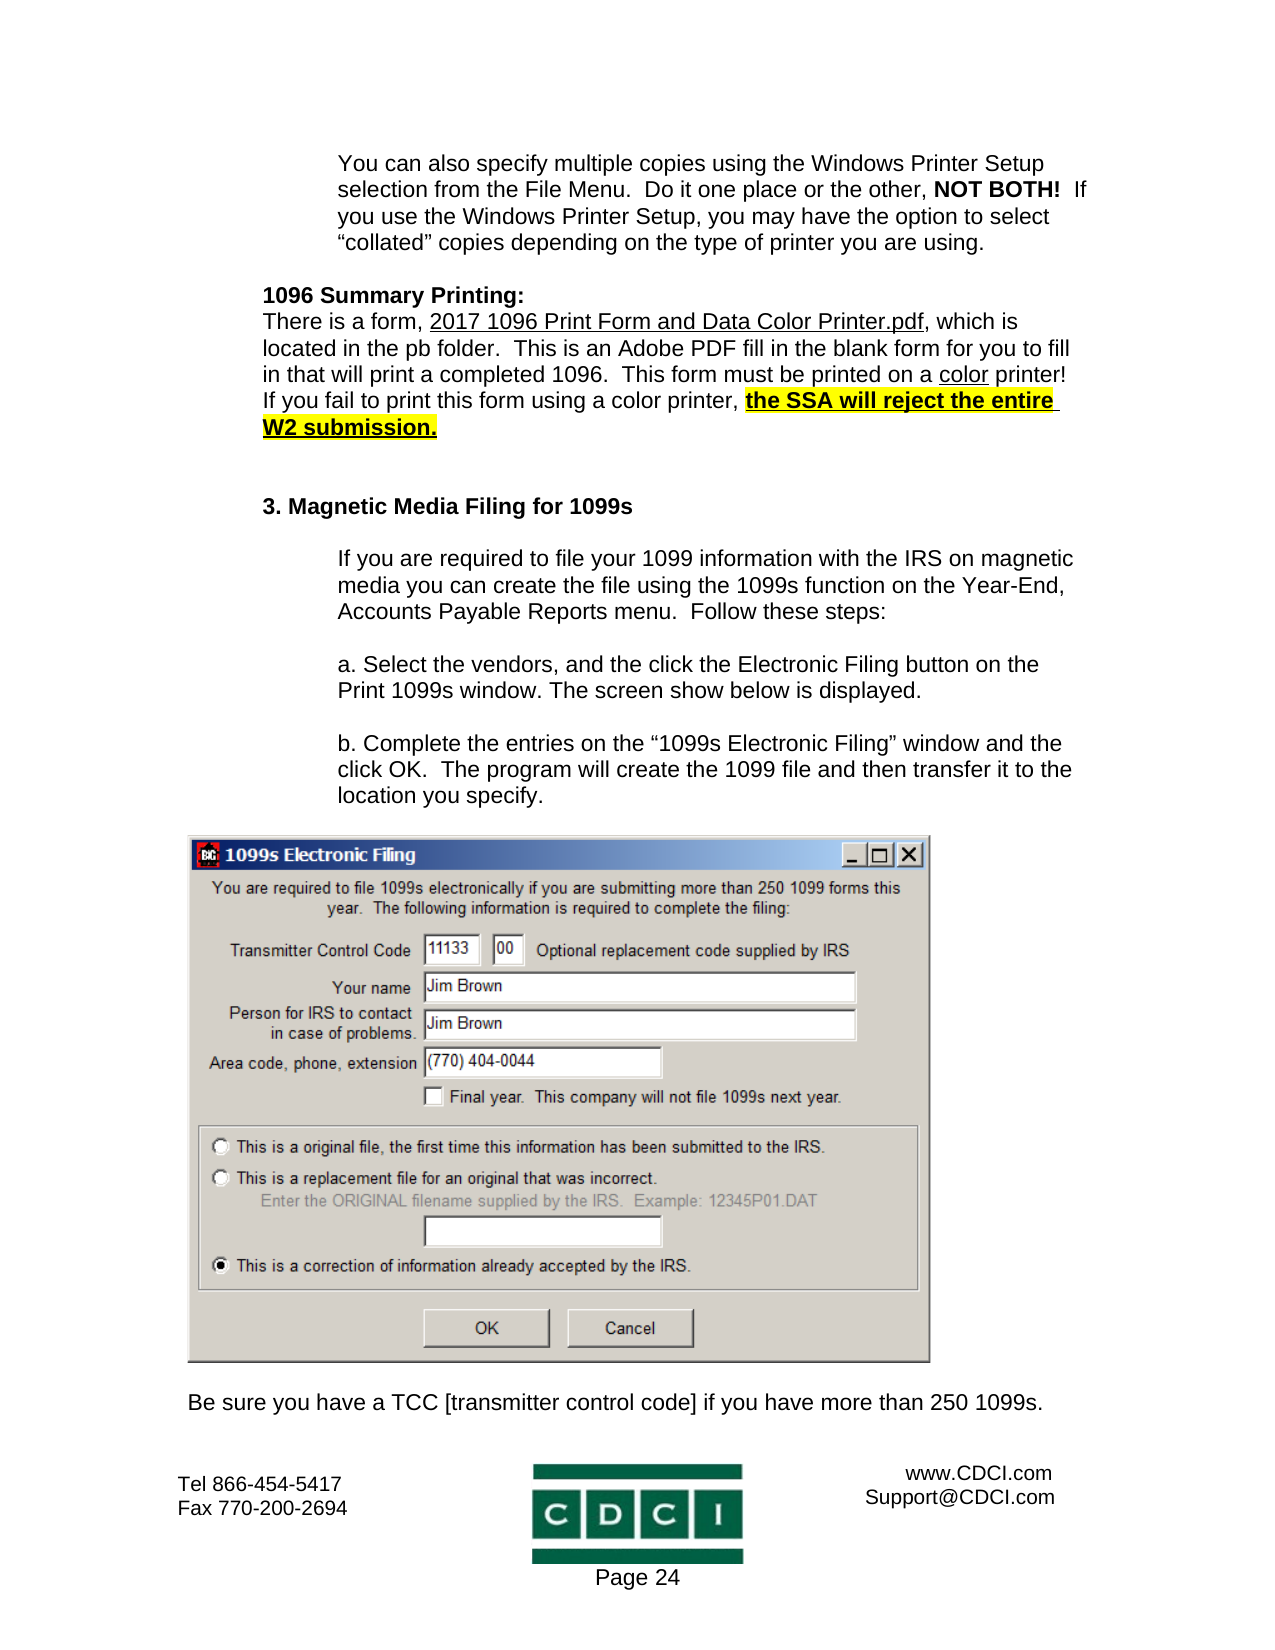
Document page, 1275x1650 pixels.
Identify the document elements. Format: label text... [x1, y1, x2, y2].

text a. Select the vendors, and the click the Electronic Filing button on the Print 1099s window. The screen show below is displayed. [337, 651, 1087, 703]
picture [187, 835, 931, 1363]
picture [531, 1463, 744, 1564]
text If you are required to file your 1099 information with the IRS on magnetic media you can create the file using the 1099s function on the Year-End, Accounts Payable Reports menu. Follow these steps: [337, 545, 1087, 624]
list 3. Magnetic Media Filing for 1099s [187, 493, 1087, 519]
text There is a form, 2017 1096 Print Form and Data Color Printer.pdf, which is located in the pb folder. This is an Adobe PDF fill in the blank form for you to fill in that will print a completed 1096. This form must be printed on a color printer! If you fail to print this form using a color printer, the SSA will reject the entire W2 submission. [262, 308, 1087, 440]
text b. Complete the entries on the “1099s Electronic Filing” window and the click OK. The program will create the 1099 file and then transfer it to the location you specify. [337, 730, 1087, 809]
text 1096 Summary Printing: [187, 282, 1087, 308]
text Be sure you have a TCC [transmitter control code] if you have more than 250 1099s. [187, 1389, 1087, 1416]
